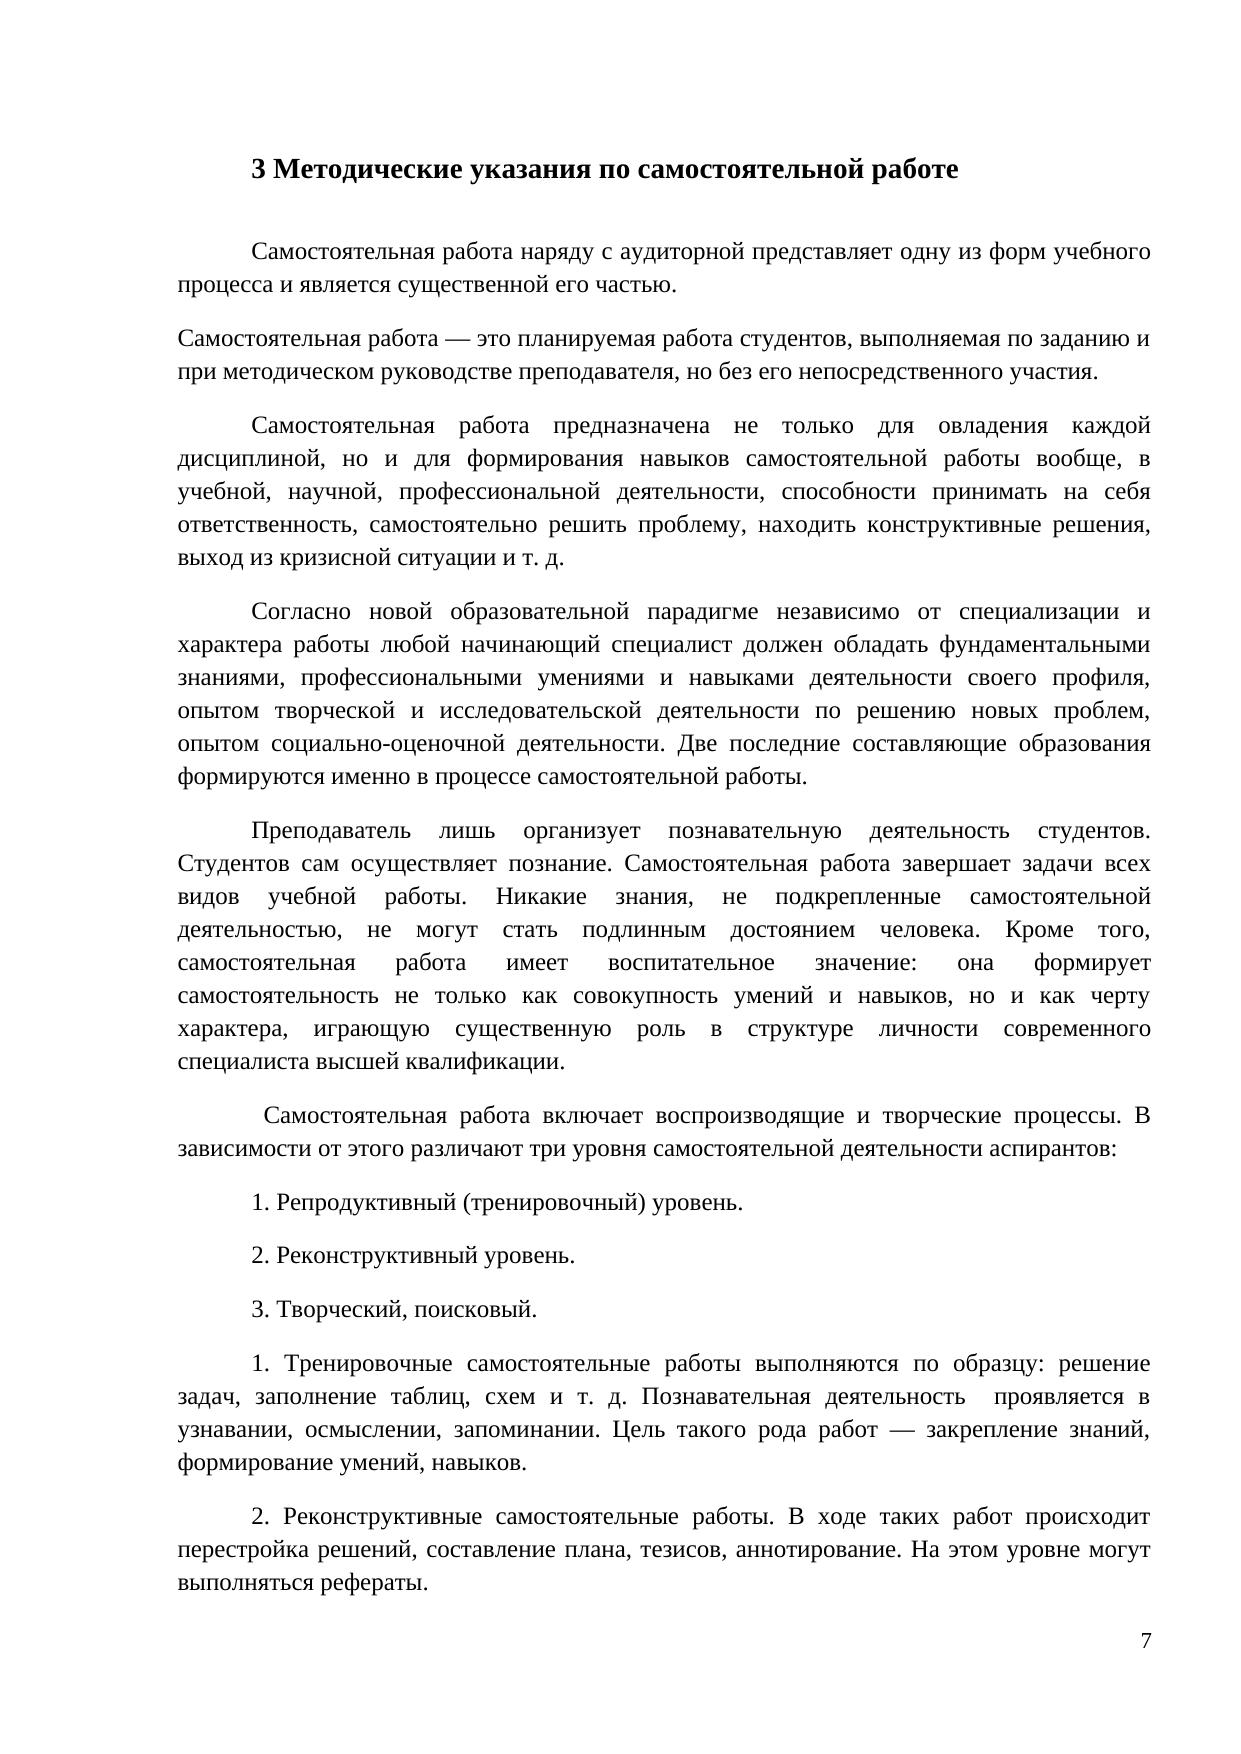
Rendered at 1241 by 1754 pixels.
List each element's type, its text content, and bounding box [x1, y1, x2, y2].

text 3. Творческий, поисковый. [177, 1294, 1152, 1323]
text 1. Тренировочные самостоятельные работы выполняются по образцу: решение задач, заполнение таблиц, схем и т. д. Познавательная деятельность проявляется в узнавании, осмыслении, запоминании. Цель такого рода работ — закрепление знаний, формирование умений, навыков. [177, 1348, 1152, 1476]
text Самостоятельная работа включает воспроизводящие и творческие процессы. В зависимости от этого различают три уровня самостоятельной деятельности аспирантов: [177, 1100, 1152, 1162]
subtitle 3 Методические указания по самостоятельной работе [177, 152, 1152, 185]
text Преподаватель лишь организует познавательную деятельность студентов. Студентов сам осуществляет познание. Самостоятельная работа завершает задачи всех видов учебной работы. Никакие знания, не подкрепленные самостоятельной деятельностью, не могут стать подлинным достоянием человека. Кроме того, самостоятельная работа имеет воспитательное значение: она формирует самостоятельность не только как совокупность умений и навыков, но и как черту характера, играющую существенную роль в структуре личности современного специалиста высшей квалификации. [177, 815, 1152, 1075]
text 2. Реконструктивные самостоятельные работы. В ходе таких работ происходит перестройка решений, составление плана, тезисов, аннотирование. На этом уровне могут выполняться рефераты. [177, 1501, 1152, 1596]
text Самостоятельная работа — это планируемая работа студентов, выполняемая по заданию и при методическом руководстве преподавателя, но без его непосредственного участия. [177, 323, 1152, 385]
text Самостоятельная работа наряду с аудиторной представляет одну из форм учебного процесса и является существенной его частью. [177, 236, 1152, 298]
text 1. Репродуктивный (тренировочный) уровень. [177, 1187, 1152, 1216]
text Самостоятельная работа предназначена не только для овладения каждой дисциплиной, но и для формирования навыков самостоятельной работы вообще, в учебной, научной, профессиональной деятельности, способности принимать на себя ответственность, самостоятельно решить проблему, находить конструктивные решения, выход из кризисной ситуации и т. д. [177, 410, 1152, 571]
text Согласно новой образовательной парадигме независимо от специализации и характера работы любой начинающий специалист должен обладать фундаментальными знаниями, профессиональными умениями и навыками деятельности своего профиля, опытом творческой и исследовательской деятельности по решению новых проблем, опытом социально-оценочной деятельности. Две последние составляющие образования формируются именно в процессе самостоятельной работы. [177, 596, 1152, 790]
text 2. Реконструктивный уровень. [177, 1241, 1152, 1269]
